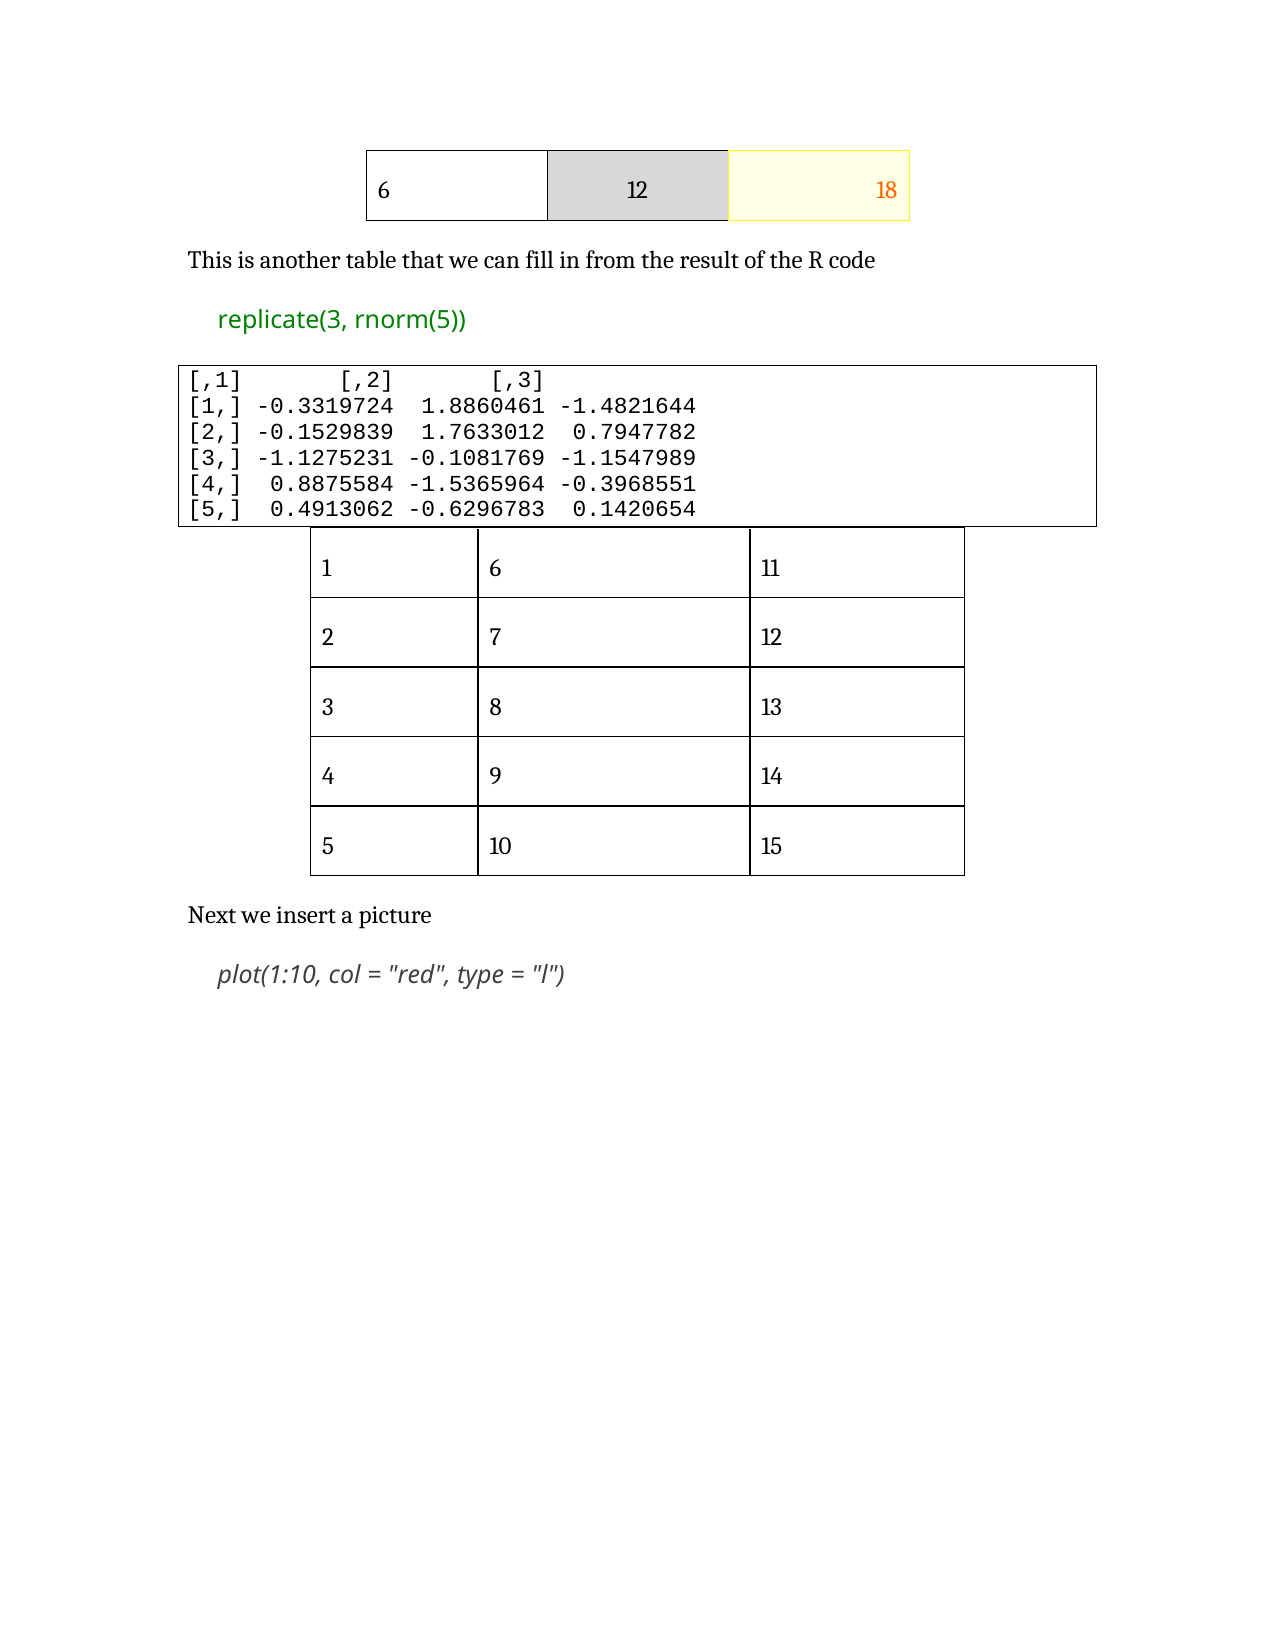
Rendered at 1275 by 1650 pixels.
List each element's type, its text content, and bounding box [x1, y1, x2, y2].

text replicate(3, rnorm(5)) [217, 301, 1087, 336]
table_cell 10 [479, 807, 749, 875]
table_cell 9 [479, 737, 749, 805]
table_cell 18 [729, 151, 909, 220]
table_cell 7 [479, 598, 749, 666]
table_cell 12 [751, 598, 964, 666]
text [,1] [,2] [,3] [1,] -0.3319724 1.8860461 -1.4821644 [2,] -0.1529839 1.7633012 0.7947782 [3,] -1.1275231 -0.1081769 -1.1547989 [4,] 0.8875584 -1.5365964 -0.3968551 [5,] 0.4913062 -0.6296783 0.1420654 [179, 366, 1096, 526]
table_cell 6 [367, 151, 547, 220]
table_cell 3 [311, 668, 477, 736]
table_header 6 [479, 528, 750, 596]
table_cell 14 [751, 737, 964, 805]
table_cell 8 [479, 668, 749, 736]
table_cell 2 [311, 598, 477, 666]
table_cell 13 [751, 668, 964, 736]
table_header 1 [311, 528, 478, 596]
table_header 11 [751, 528, 964, 596]
table_cell 12 [548, 151, 728, 220]
text This is another table that we can fill in from the result of the R code [187, 246, 1087, 274]
table_cell 5 [311, 807, 477, 875]
text Next we insert a picture [187, 901, 1087, 930]
table_cell 4 [311, 737, 477, 805]
table_cell 15 [751, 807, 964, 875]
text plot(1:10, col = "red", type = "l") [217, 957, 1087, 991]
